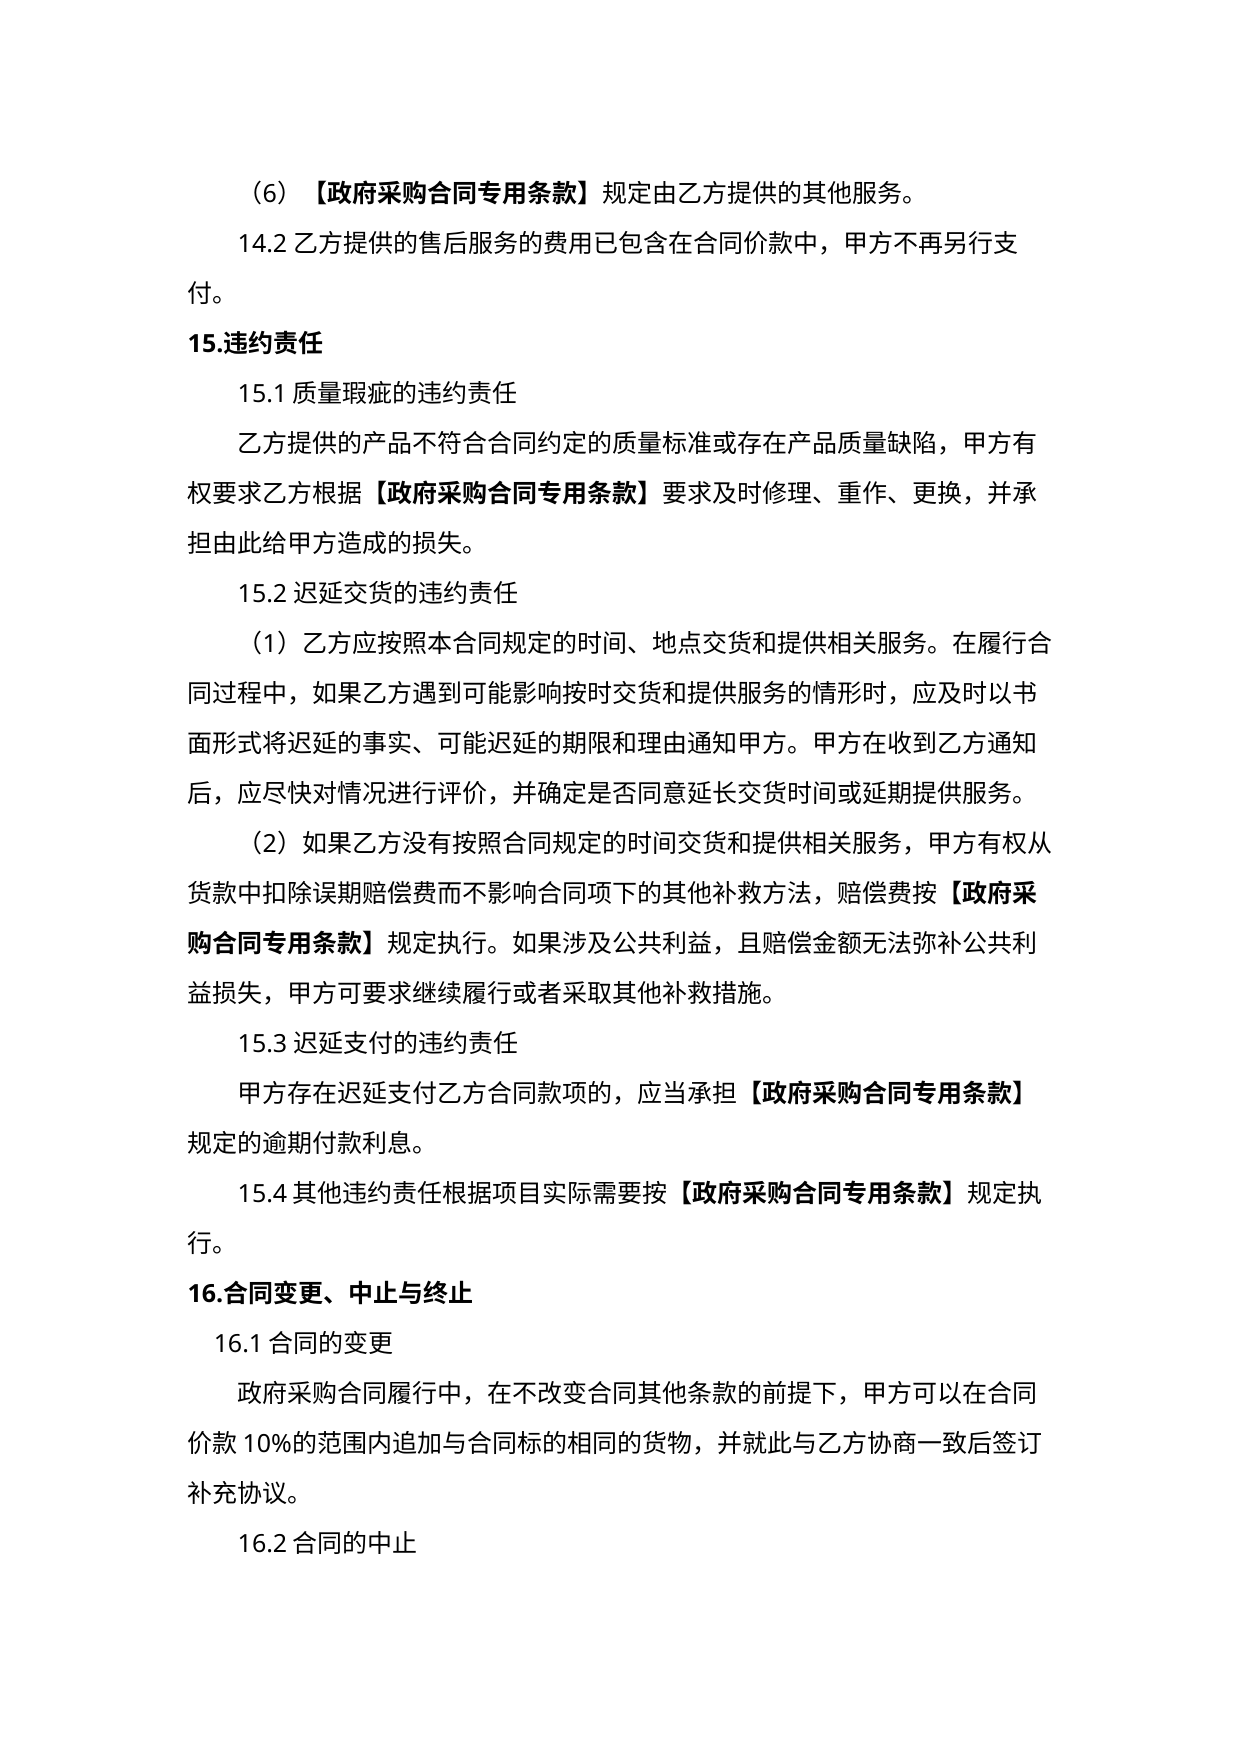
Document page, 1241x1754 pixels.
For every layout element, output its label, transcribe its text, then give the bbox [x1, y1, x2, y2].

text 15.3 迟延支付的违约责任 [187, 1012, 1053, 1062]
text 14.2 乙方提供的售后服务的费用已包含在合同价款中，甲方不再另行支付。 [187, 212, 1053, 312]
list 16.合同变更、中止与终止 [187, 1262, 1053, 1312]
text 15.2 迟延交货的违约责任 [187, 562, 1053, 612]
text 15.违约责任 [187, 312, 1053, 362]
text （6）【政府采购合同专用条款】规定由乙方提供的其他服务。 [187, 162, 1053, 212]
text 政府采购合同履行中，在不改变合同其他条款的前提下，甲方可以在合同价款10%的范围内追加与合同标的相同的货物，并就此与乙方协商一致后签订补充协议。 [187, 1362, 1053, 1512]
text 乙方提供的产品不符合合同约定的质量标准或存在产品质量缺陷，甲方有权要求乙方根据【政府采购合同专用条款】要求及时修理、重作、更换，并承担由此给甲方造成的损失。 [187, 412, 1053, 562]
text （1）乙方应按照本合同规定的时间、地点交货和提供相关服务。在履行合同过程中，如果乙方遇到可能影响按时交货和提供服务的情形时，应及时以书面形式将迟延的事实、可能迟延的期限和理由通知甲方。甲方在收到乙方通知后，应尽快对情况进行评价，并确定是否同意延长交货时间或延期提供服务。 [187, 612, 1053, 812]
text 15.4其他违约责任根据项目实际需要按【政府采购合同专用条款】规定执行。 [187, 1162, 1053, 1262]
text 16.2合同的中止 [187, 1512, 1053, 1562]
text 甲方存在迟延支付乙方合同款项的，应当承担【政府采购合同专用条款】规定的逾期付款利息。 [187, 1062, 1053, 1162]
text 16.1合同的变更 [187, 1312, 1053, 1362]
text （2）如果乙方没有按照合同规定的时间交货和提供相关服务，甲方有权从货款中扣除误期赔偿费而不影响合同项下的其他补救方法，赔偿费按【政府采购合同专用条款】规定执行。如果涉及公共利益，且赔偿金额无法弥补公共利益损失，甲方可要求继续履行或者采取其他补救措施。 [187, 812, 1053, 1012]
text 15.1质量瑕疵的违约责任 [187, 362, 1053, 412]
